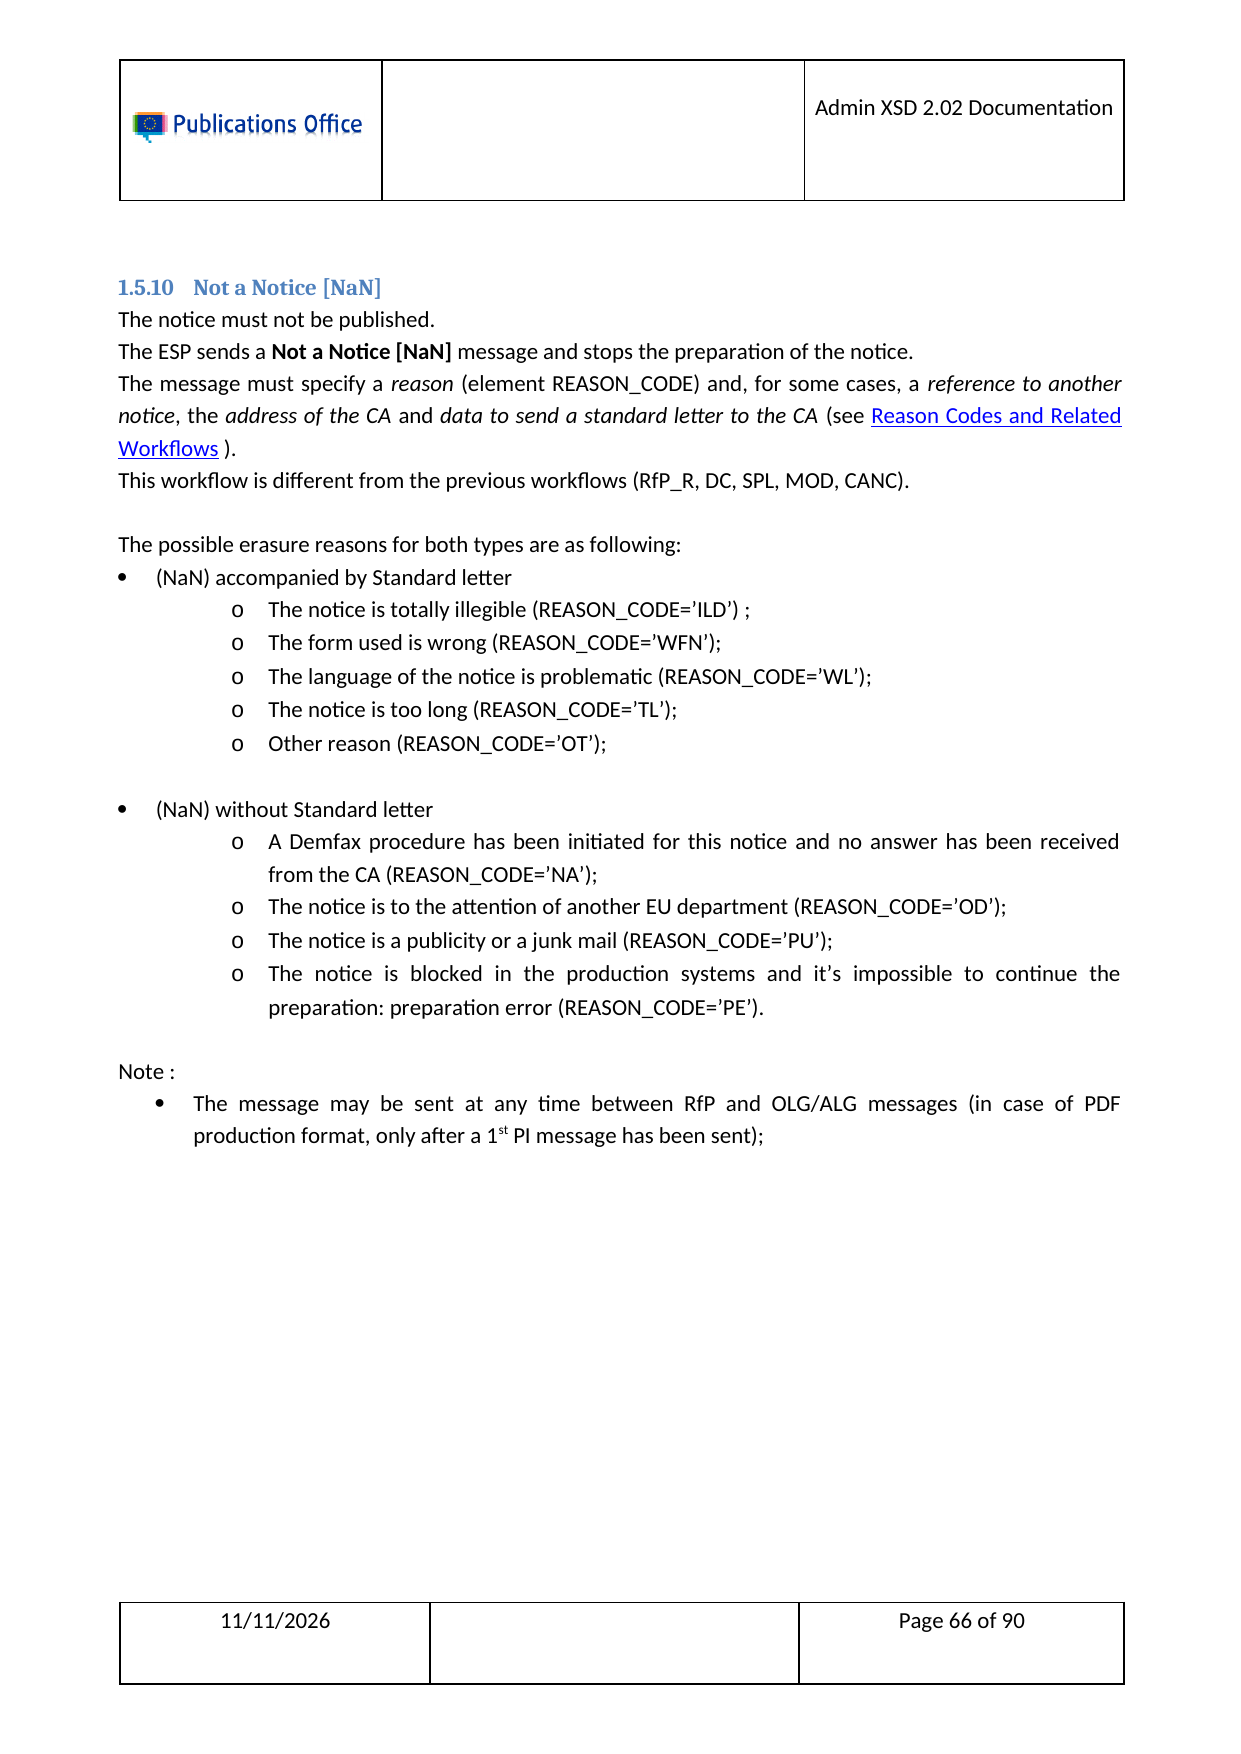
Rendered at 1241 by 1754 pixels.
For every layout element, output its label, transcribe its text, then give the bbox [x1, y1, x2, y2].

subtitle Not a Notice [NaN] [118, 275, 1122, 301]
list The language of the notice is problematic (REASON_CODE=’WL’); [231, 662, 1122, 691]
list The message may be sent at any time between RfP and OLG/ALG messages (in case of PDF production format, only after a 1st PI message has been sent); [156, 1089, 1122, 1149]
list A Demfax procedure has been initiated for this notice and no answer has been received from the CA (REASON_CODE=’NA’); [231, 827, 1122, 888]
list The notice is blocked in the production systems and it’s impossible to continue the preparation: preparation error (REASON_CODE=’PE’). [231, 959, 1122, 1021]
list Other reason (REASON_CODE=’OT’); [231, 729, 1122, 758]
text The ESP sends a Not a Notice [NaN] message and stops the preparation of the notice. The message must specify a reason (element REASON_CODE) and, for some cases, a reference to another notice, the address of the CA and data to send a standard letter to the CA (see Reason Codes and Related Workflows ). [118, 337, 1122, 462]
list The notice is totally illegible (REASON_CODE=’ILD’) ; [231, 595, 1122, 624]
list The form used is wrong (REASON_CODE=’WFN’); [231, 628, 1122, 657]
text The possible erasure reasons for both types are as following: [118, 530, 1122, 558]
text The notice must not be published. [118, 305, 1122, 333]
list (NaN) accompanied by Standard letter [118, 563, 1122, 591]
list The notice is a publicity or a junk mail (REASON_CODE=’PU’); [231, 926, 1122, 955]
text Note : [118, 1057, 1122, 1085]
list The notice is too long (REASON_CODE=’TL’); [231, 695, 1122, 724]
text This workflow is different from the previous workflows (RfP_R, DC, SPL, MOD, CANC). [118, 466, 1122, 494]
list The notice is to the attention of another EU department (REASON_CODE=’OD’); [231, 892, 1122, 922]
list (NaN) without Standard letter [118, 795, 1122, 823]
picture [132, 112, 370, 143]
